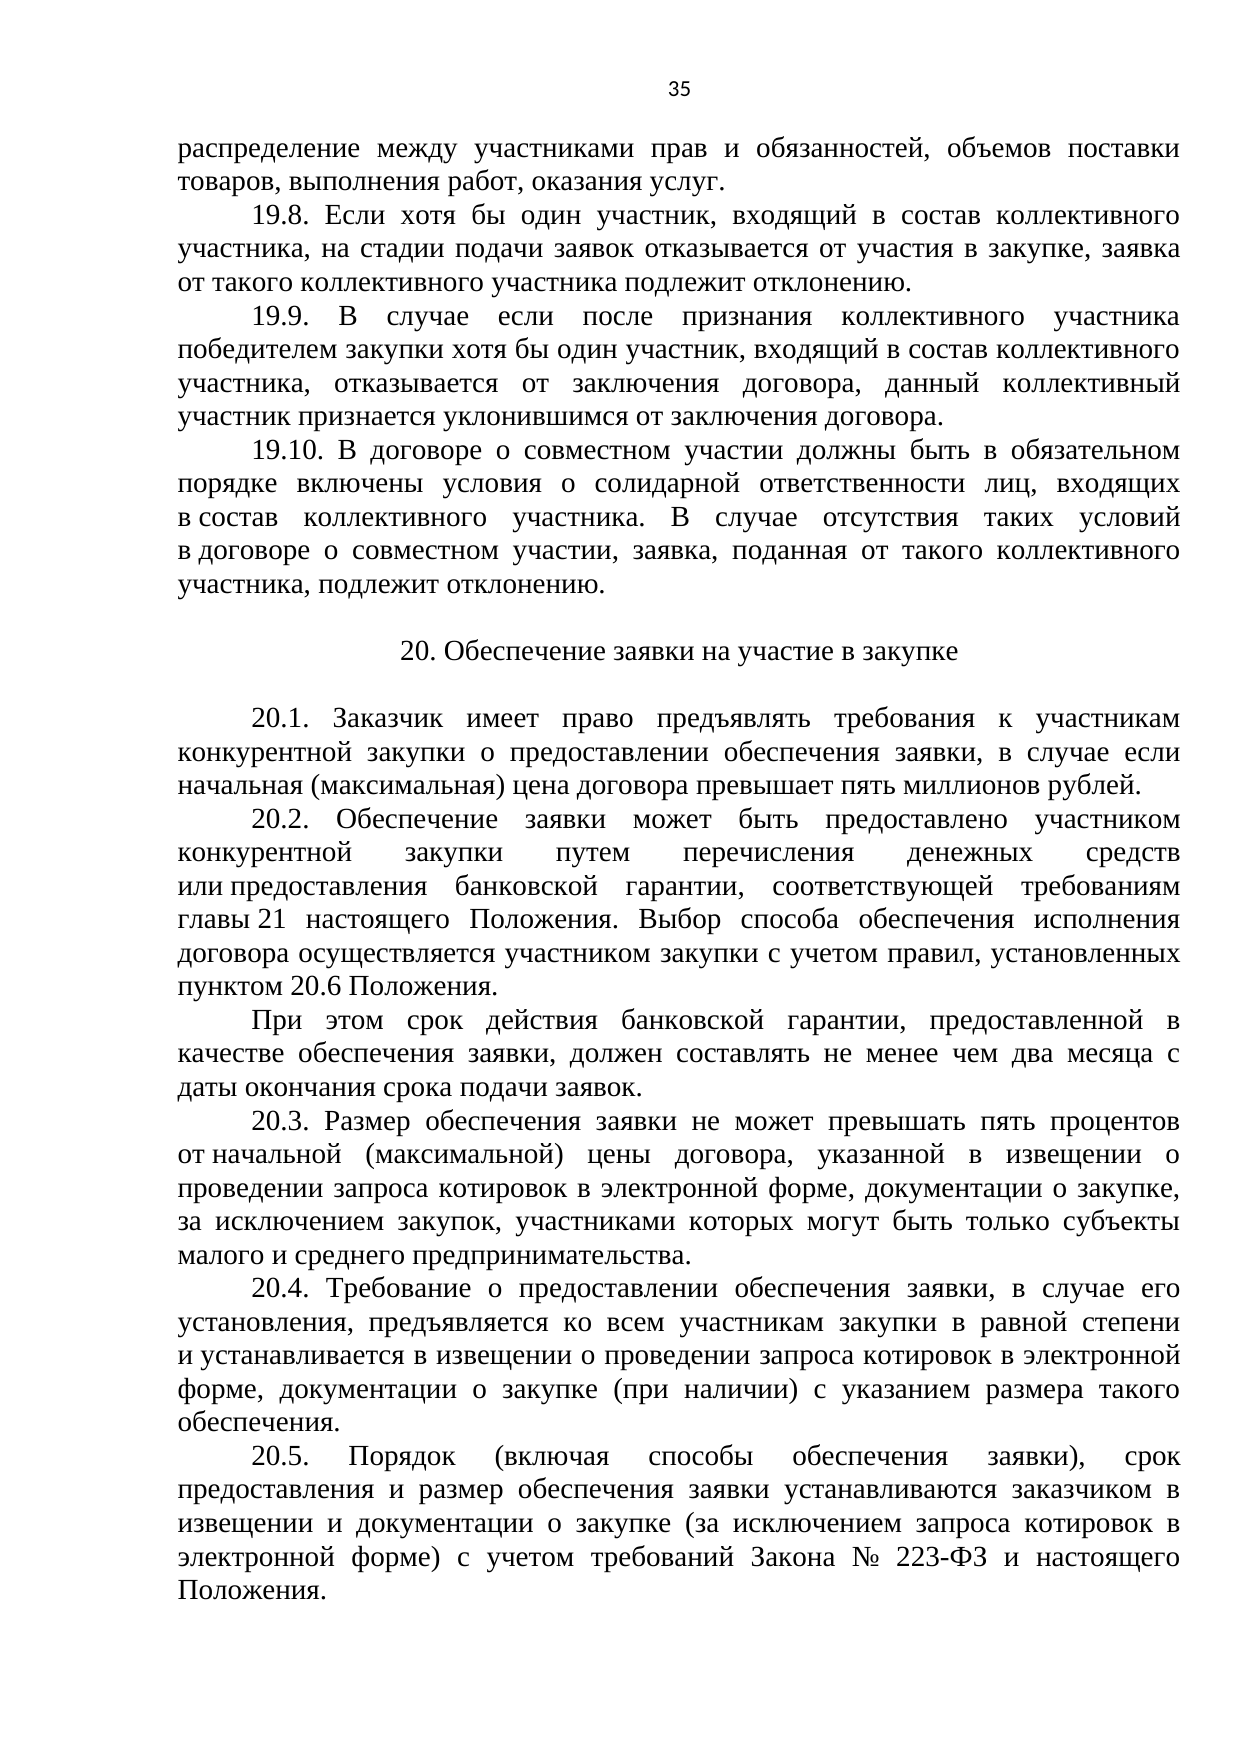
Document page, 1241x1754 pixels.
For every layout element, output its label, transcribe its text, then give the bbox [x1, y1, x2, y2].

subtitle 20. Обеспечение заявки на участие в закупке [177, 633, 1181, 667]
text 20.1. Заказчик имеет право предъявлять требования к участникам конкурентной закупки о предоставлении обеспечения заявки, в случае если начальная (максимальная) цена договора превышает пять миллионов рублей. [177, 700, 1181, 801]
text 19.10. В договоре о совместном участии должны быть в обязательном порядке включены условия о солидарной ответственности лиц, входящих в состав коллективного участника. В случае отсутствия таких условий в договоре о совместном участии, заявка, поданная от такого коллективного участника, подлежит отклонению. [177, 432, 1181, 599]
text При этом срок действия банковской гарантии, предоставленной в качестве обеспечения заявки, должен составлять не менее чем два месяца с даты окончания срока подачи заявок. [177, 1002, 1181, 1103]
text 20.5. Порядок (включая способы обеспечения заявки), срок предоставления и размер обеспечения заявки устанавливаются заказчиком в извещении и документации о закупке (за исключением запроса котировок в электронной форме) с учетом требований Закона № 223-ФЗ и настоящего Положения. [177, 1438, 1181, 1606]
text 20.3. Размер обеспечения заявки не может превышать пять процентов от начальной (максимальной) цены договора, указанной в извещении о проведении запроса котировок в электронной форме, документации о закупке, за исключением закупок, участниками которых могут быть только субъекты малого и среднего предпринимательства. [177, 1103, 1181, 1270]
text 20.2. Обеспечение заявки может быть предоставлено участником конкурентной закупки путем перечисления денежных средств или предоставления банковской гарантии, соответствующей требованиям главы 21 настоящего Положения. Выбор способа обеспечения исполнения договора осуществляется участником закупки с учетом правил, установленных пунктом 20.6 Положения. [177, 801, 1181, 1002]
text 19.9. В случае если после признания коллективного участника победителем закупки хотя бы один участник, входящий в состав коллективного участника, отказывается от заключения договора, данный коллективный участник признается уклонившимся от заключения договора. [177, 298, 1181, 432]
text 20.4. Требование о предоставлении обеспечения заявки, в случае его установления, предъявляется ко всем участникам закупки в равной степени и устанавливается в извещении о проведении запроса котировок в электронной форме, документации о закупке (при наличии) с указанием размера такого обеспечения. [177, 1270, 1181, 1438]
text 19.8. Если хотя бы один участник, входящий в состав коллективного участника, на стадии подачи заявок отказывается от участия в закупке, заявка от такого коллективного участника подлежит отклонению. [177, 197, 1181, 298]
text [177, 130, 1181, 197]
